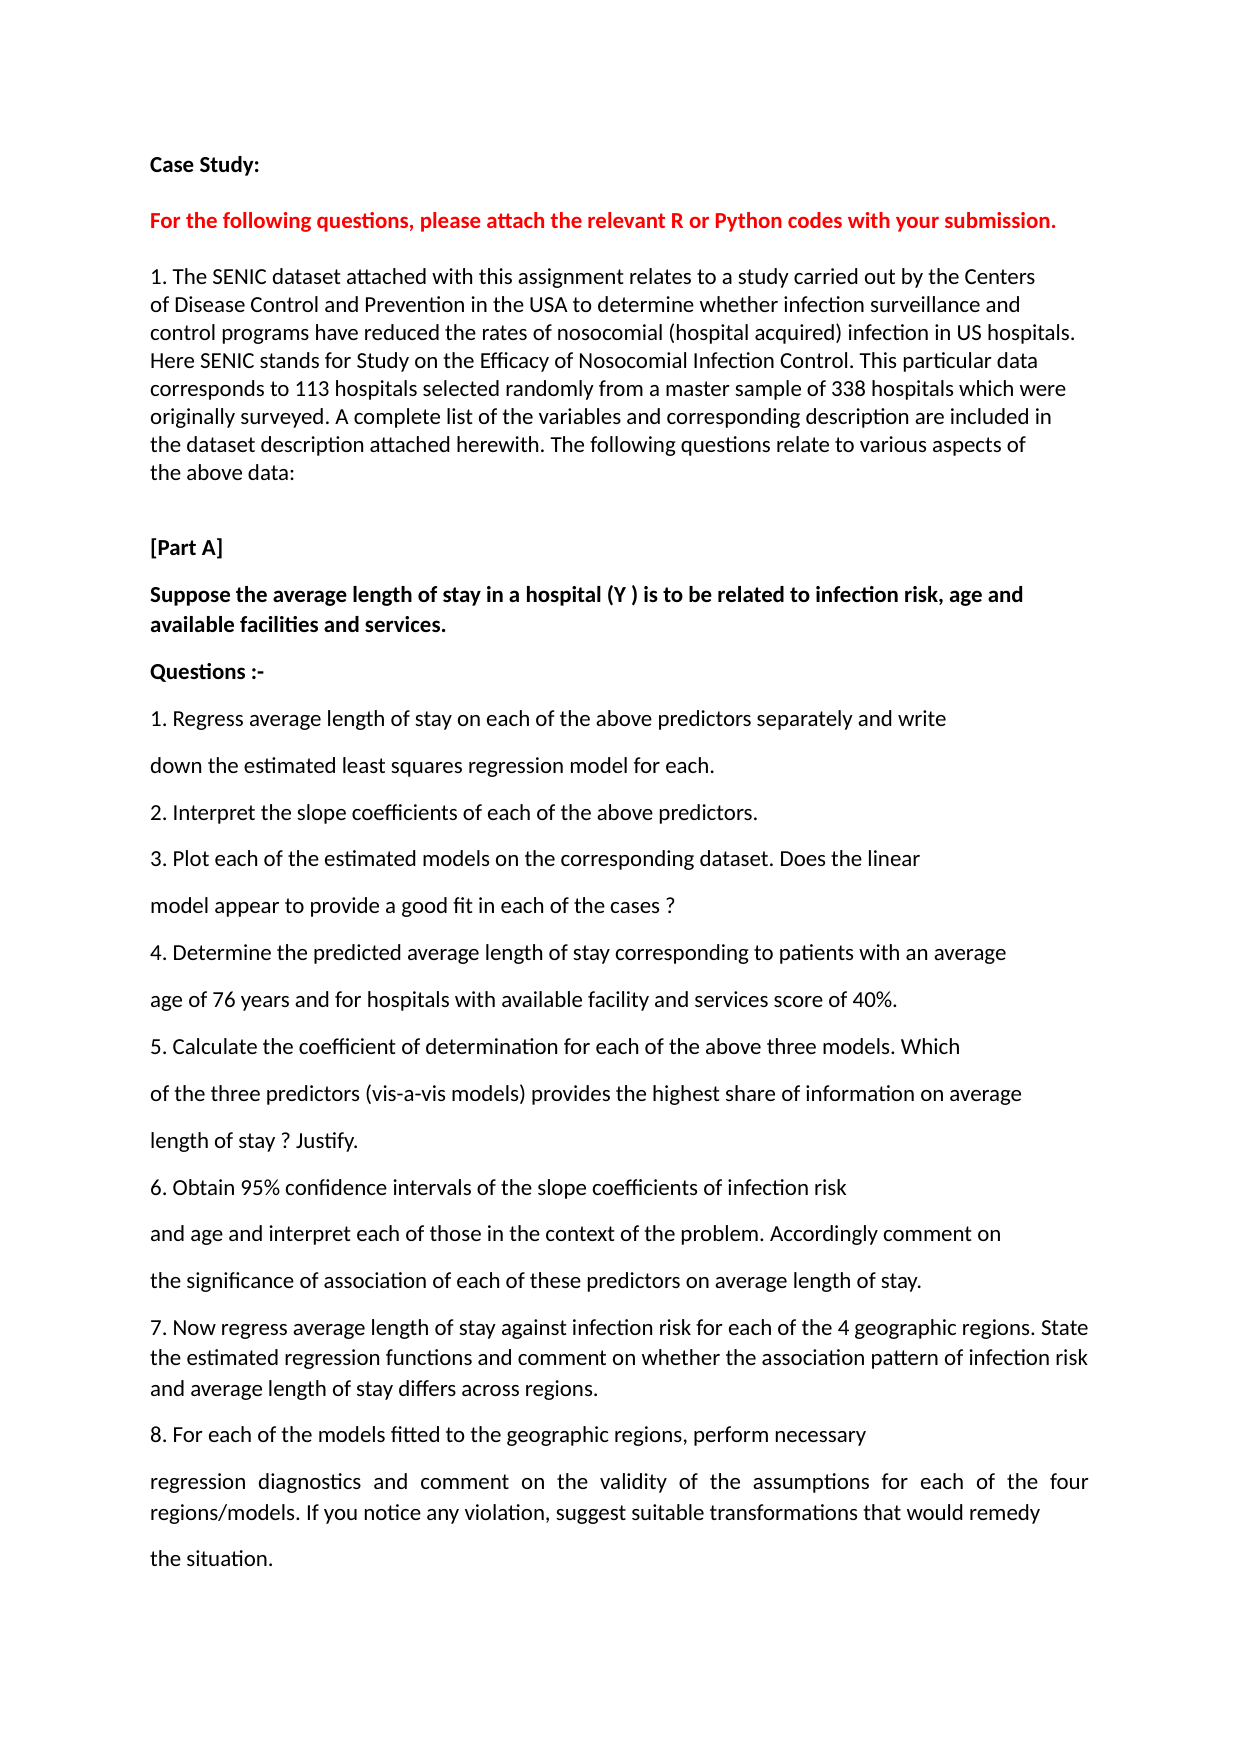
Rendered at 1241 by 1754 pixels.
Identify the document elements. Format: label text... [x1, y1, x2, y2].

text the significance of association of each of these predictors on average length of stay. [150, 1266, 1090, 1294]
text age of 76 years and for hospitals with available facility and services score of 40%. [150, 985, 1090, 1013]
text regression diagnostics and comment on the validity of the assumptions for each of the four regions/models. If you notice any violation, suggest suitable transformations that would remedy [150, 1467, 1090, 1526]
text 3. Plot each of the estimated models on the corresponding dataset. Does the linear [150, 844, 1090, 873]
text Case Study: [150, 150, 1090, 178]
text the above data: [150, 458, 1090, 486]
text corresponds to 113 hospitals selected randomly from a master sample of 338 hospitals which were [150, 374, 1090, 402]
text 2. Interpret the slope coefficients of each of the above predictors. [150, 798, 1090, 826]
text 6. Obtain 95% confidence intervals of the slope coefficients of infection risk [150, 1173, 1090, 1201]
text and age and interpret each of those in the context of the problem. Accordingly comment on [150, 1219, 1090, 1248]
text originally surveyed. A complete list of the variables and corresponding description are included in [150, 402, 1090, 430]
text Suppose the average length of stay in a hospital (Y ) is to be related to infection risk, age and available facilities and services. [150, 580, 1090, 638]
text control programs have reduced the rates of nosocomial (hospital acquired) infection in US hospitals. [150, 318, 1090, 346]
text 7. Now regress average length of stay against infection risk for each of the 4 geographic regions. State the estimated regression functions and comment on whether the association pattern of infection risk and average length of stay differs across regions. [150, 1313, 1090, 1402]
text length of stay ? Justify. [150, 1126, 1090, 1154]
text 4. Determine the predicted average length of stay corresponding to patients with an average [150, 938, 1090, 966]
text model appear to provide a good fit in each of the cases ? [150, 891, 1090, 919]
text 8. For each of the models fitted to the geographic regions, perform necessary [150, 1421, 1090, 1449]
text 1. Regress average length of stay on each of the above predictors separately and write [150, 704, 1090, 732]
text 5. Calculate the coefficient of determination for each of the above three models. Which [150, 1032, 1090, 1060]
text of Disease Control and Prevention in the USA to determine whether infection surveillance and [150, 290, 1090, 318]
text down the estimated least squares regression model for each. [150, 751, 1090, 779]
text Questions :- [150, 657, 1090, 685]
text of the three predictors (vis-a-vis models) provides the highest share of information on average [150, 1079, 1090, 1107]
text 1. The SENIC dataset attached with this assignment relates to a study carried out by the Centers [150, 262, 1090, 290]
text the dataset description attached herewith. The following questions relate to various aspects of [150, 430, 1090, 458]
text the situation. [150, 1544, 1090, 1573]
text For the following questions, please attach the relevant R or Python codes with your submission. [150, 206, 1090, 234]
text [Part A] [150, 533, 1090, 561]
text Here SENIC stands for Study on the Efficacy of Nosocomial Infection Control. This particular data [150, 346, 1090, 374]
